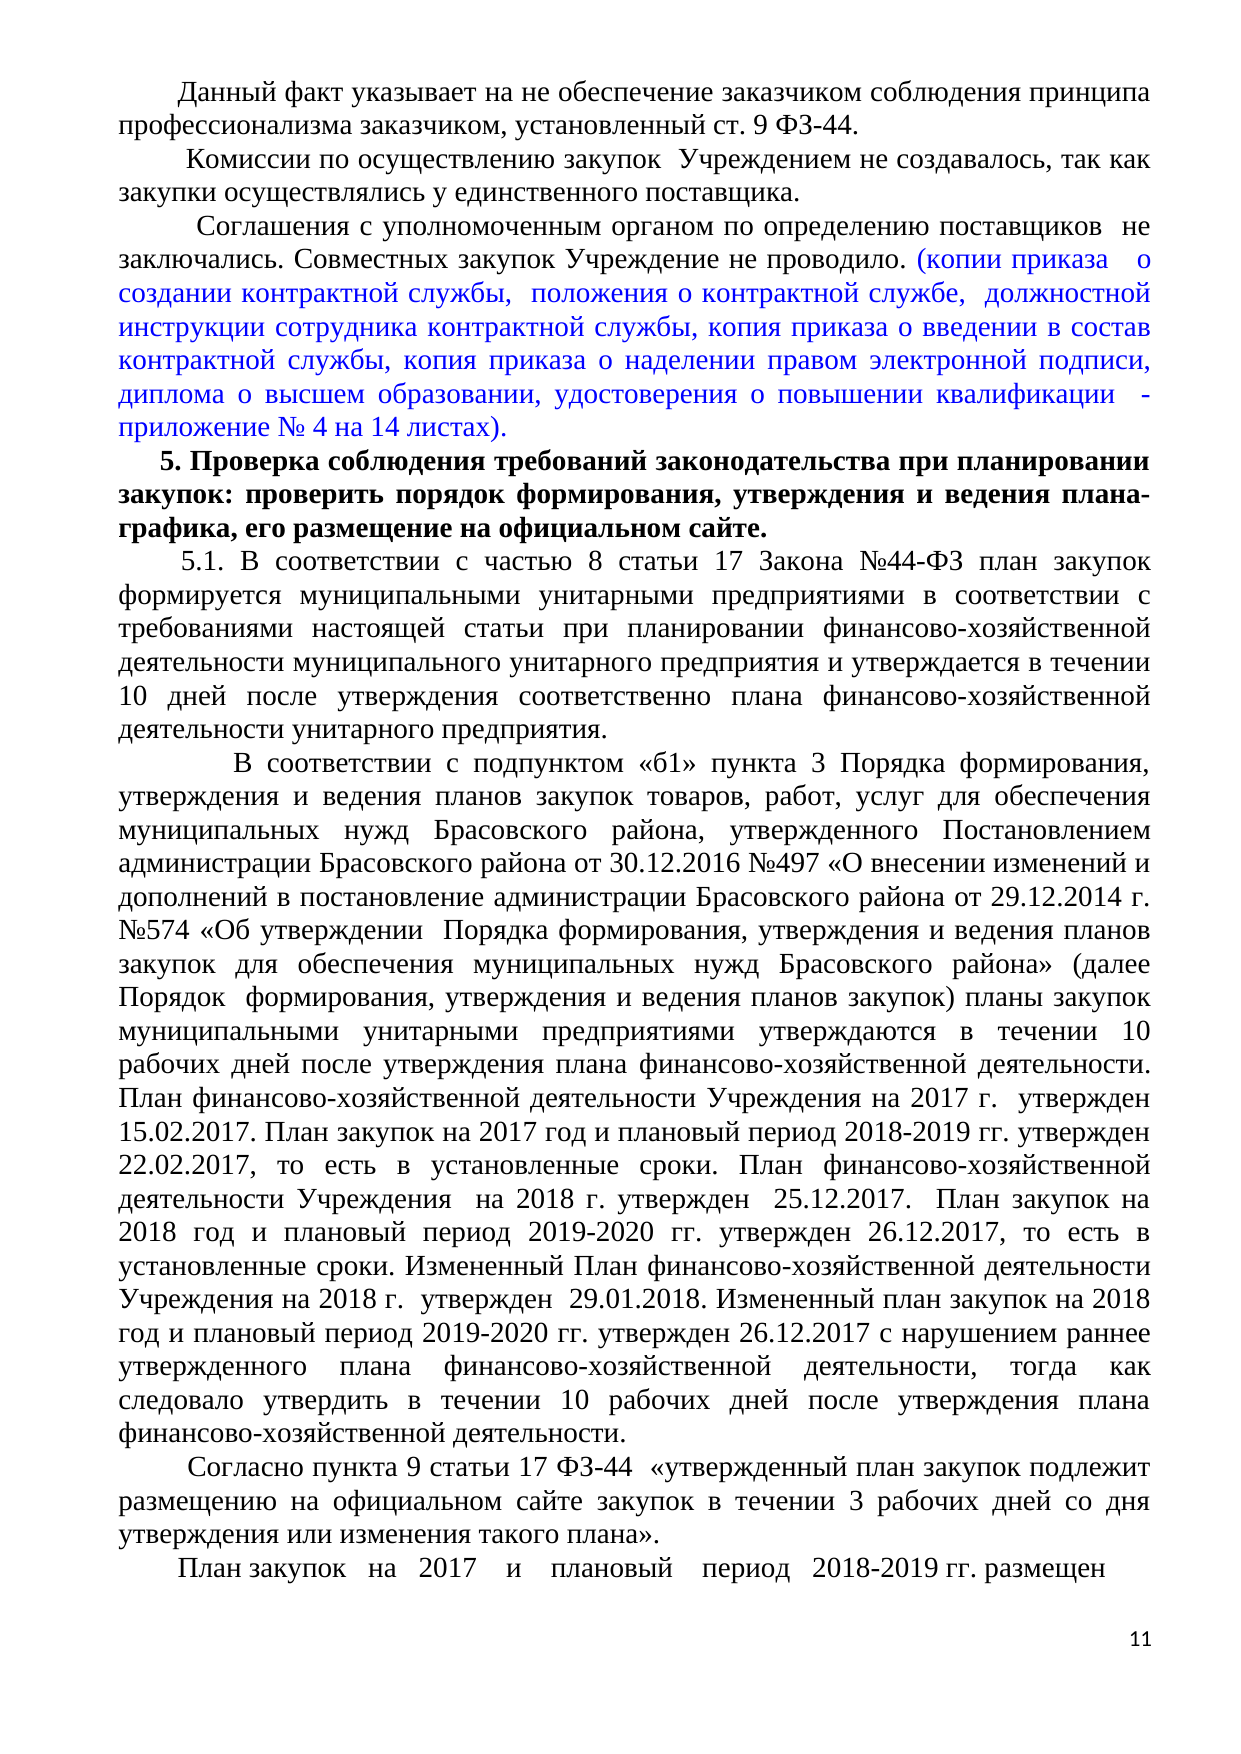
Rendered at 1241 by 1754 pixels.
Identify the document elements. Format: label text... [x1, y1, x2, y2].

text 5.1. В соответствии с частью 8 статьи 17 Закона №44-ФЗ план закупок формируется муниципальными унитарными предприятиями в соответствии с требованиями настоящей статьи при планировании финансово-хозяйственной деятельности муниципального унитарного предприятия и утверждается в течении 10 дней после утверждения соответственно плана финансово-хозяйственной деятельности унитарного предприятия. [118, 543, 1152, 745]
text Согласно пункта 9 статьи 17 ФЗ-44 «утвержденный план закупок подлежит размещению на официальном сайте закупок в течении 3 рабочих дней со дня утверждения или изменения такого плана». [118, 1449, 1152, 1550]
text Соглашения с уполномоченным органом по определению поставщиков не заключались. Совместных закупок Учреждение не проводило. (копии приказа о создании контрактной службы, положения о контрактной службе, должностной инструкции сотрудника контрактной службы, копия приказа о введении в состав контрактной службы, копия приказа о наделении правом электронной подписи, диплома о высшем образовании, удостоверения о повышении квалификации - приложение № 4 на 14 листах). [118, 208, 1152, 443]
text В соответствии с подпунктом «б1» пункта 3 Порядка формирования, утверждения и ведения планов закупок товаров, работ, услуг для обеспечения муниципальных нужд Брасовского района, утвержденного Постановлением администрации Брасовского района от 30.12.2016 №497 «О внесении изменений и дополнений в постановление администрации Брасовского района от 29.12.2014 г. №574 «Об утверждении Порядка формирования, утверждения и ведения планов закупок для обеспечения муниципальных нужд Брасовского района» (далее Порядок формирования, утверждения и ведения планов закупок) планы закупок муниципальными унитарными предприятиями утверждаются в течении 10 рабочих дней после утверждения плана финансово-хозяйственной деятельности. План финансово-хозяйственной деятельности Учреждения на 2017 г. утвержден 15.02.2017. План закупок на 2017 год и плановый период 2018-2019 гг. утвержден 22.02.2017, то есть в установленные сроки. План финансово-хозяйственной деятельности Учреждения на 2018 г. утвержден 25.12.2017. План закупок на 2018 год и плановый период 2019-2020 гг. утвержден 26.12.2017, то есть в установленные сроки. Измененный План финансово-хозяйственной деятельности Учреждения на 2018 г. утвержден 29.01.2018. Измененный план закупок на 2018 год и плановый период 2019-2020 гг. утвержден 26.12.2017 с нарушением раннее утвержденного плана финансово-хозяйственной деятельности, тогда как следовало утвердить в течении 10 рабочих дней после утверждения плана финансово-хозяйственной деятельности. [118, 745, 1152, 1449]
text Комиссии по осуществлению закупок Учреждением не создавалось, так как закупки осуществлялись у единственного поставщика. [118, 141, 1152, 208]
text 5. Проверка соблюдения требований законодательства при планировании закупок: проверить порядок формирования, утверждения и ведения плана-графика, его размещение на официальном сайте. [118, 443, 1152, 543]
text Данный факт указывает на не обеспечение заказчиком соблюдения принципа профессионализма заказчиком, установленный ст. 9 ФЗ-44. [118, 74, 1152, 141]
list План закупок на 2017 и плановый период 2018-2019 гг. размещен [177, 1550, 1152, 1583]
